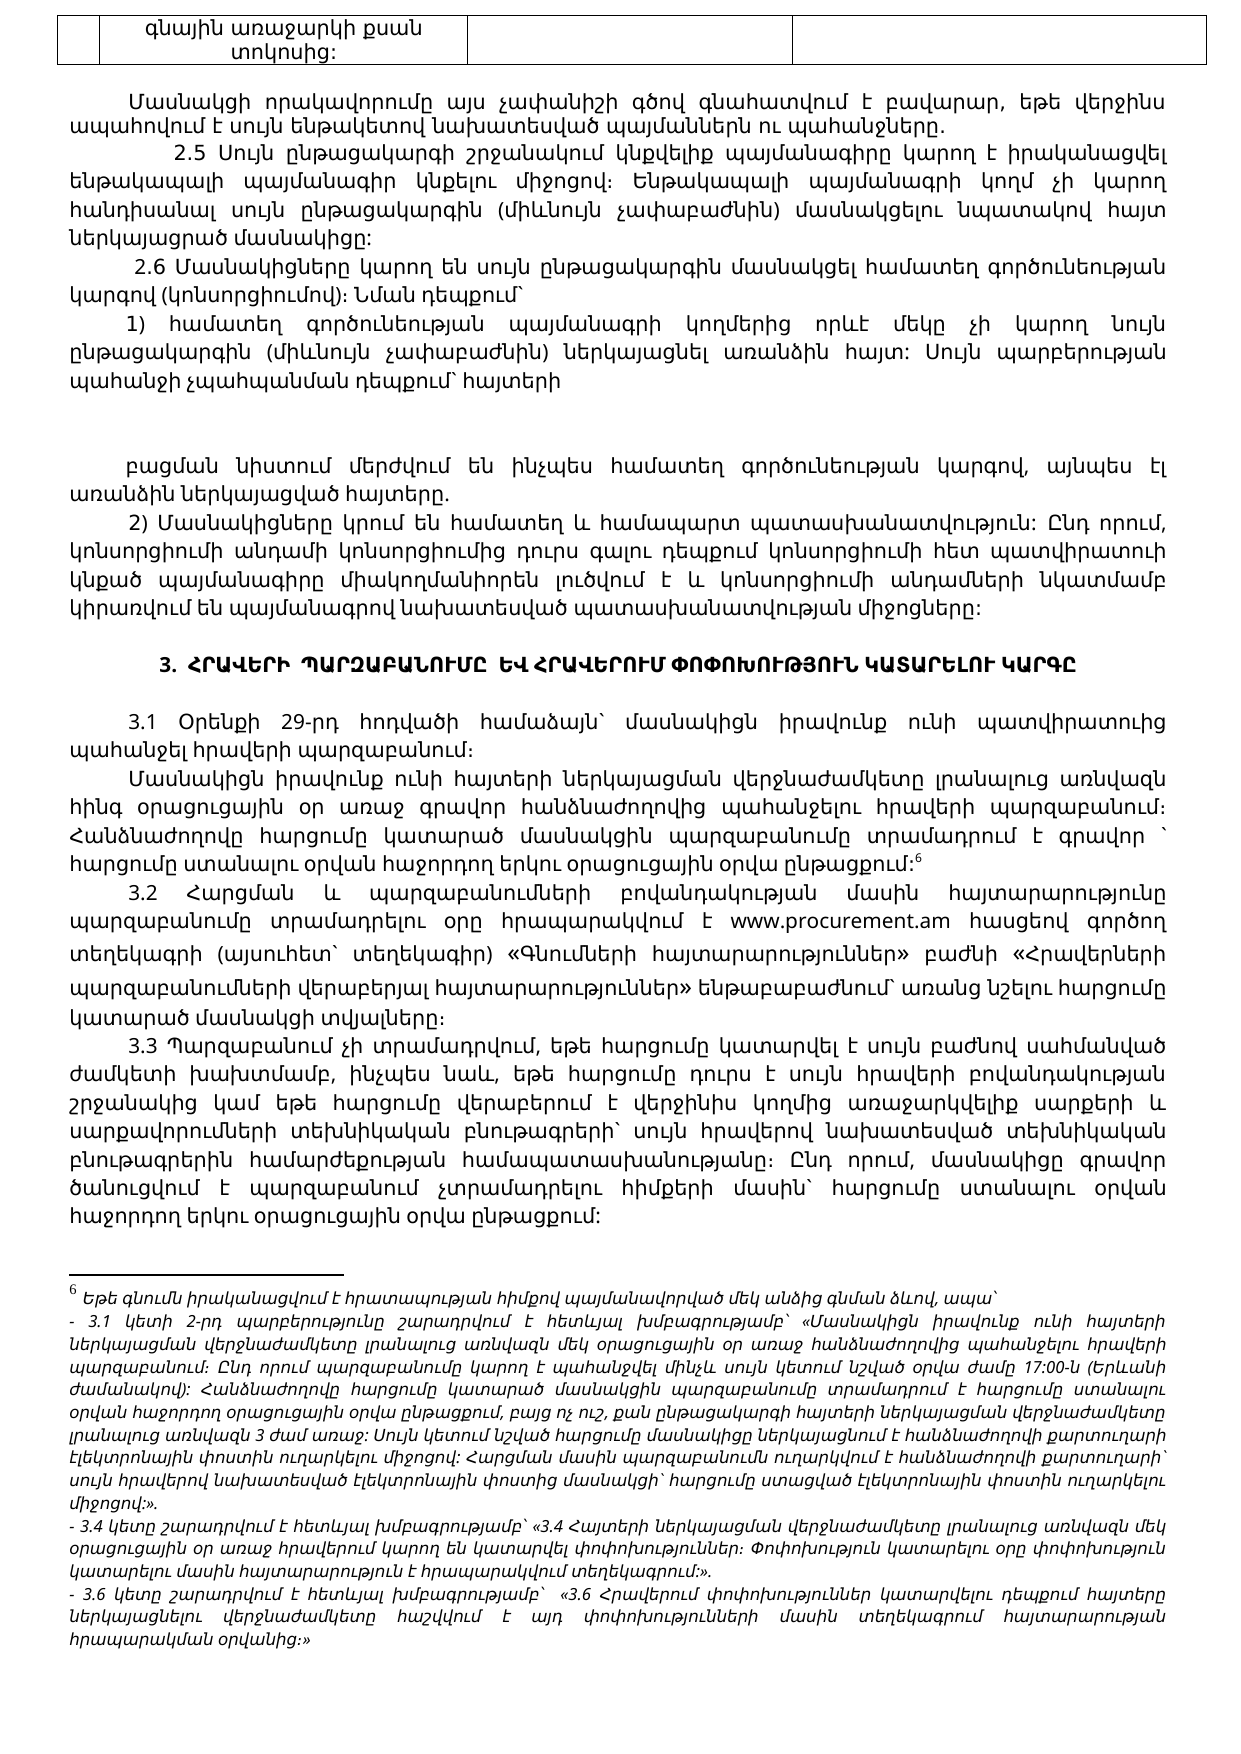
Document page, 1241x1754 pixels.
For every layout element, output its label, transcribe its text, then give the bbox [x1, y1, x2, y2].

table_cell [468, 16, 792, 64]
text 2.5 Սույն ընթացակարգի շրջանակում կնքվելիք պայմանագիրը կարող է իրականացվել ենթակապալի պայմանագիր կնքելու միջոցով։ Ենթակապալի պայմանագրի կողմ չի կարող հանդիսանալ սույն ընթացակարգին (միևնույն չափաբաժնին) մասնակցելու նպատակով հայտ ներկայացրած մասնակիցը: [69, 138, 1167, 252]
text 2.6 Մասնակիցները կարող են սույն ընթացակարգին մասնակցել համատեղ գործունեության կարգով (կոնսորցիումով)։ Նման դեպքում` [69, 252, 1167, 309]
text բացման նիստում մերժվում են ինչպես համատեղ գործունեության կարգով, այնպես էլ առանձին ներկայացված հայտերը. [69, 451, 1167, 508]
text Մասնակցի որակավորումը այս չափանիշի գծով գնահատվում է բավարար, եթե վերջինս ապահովում է սույն ենթակետով նախատեսված պայմաններն ու պահանջները. [69, 90, 1167, 138]
text 3. ՀՐԱՎԵՐԻ ՊԱՐԶԱԲԱՆՈՒՄԸ ԵՎ ՀՐԱՎԵՐՈՒՄ ՓՈՓՈԽՈՒԹՅՈՒՆ ԿԱՏԱՐԵԼՈՒ ԿԱՐԳԸ [69, 650, 1167, 678]
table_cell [793, 16, 1206, 64]
text 3.1 Օրենքի 29-րդ հոդվածի համաձայն` մասնակիցն իրավունք ունի պատվիրատուից պահանջել հրավերի պարզաբանում։ [69, 707, 1167, 764]
text 2) Մասնակիցները կրում են համատեղ և համապարտ պատասխանատվություն: Ընդ որում, կոնսորցիումի անդամի կոնսորցիումից դուրս գալու դեպքում կոնսորցիումի հետ պատվիրատուի կնքած պայմանագիրը միակողմանիորեն լուծվում է և կոնսորցիումի անդամների նկատմամբ կիրառվում են պայմանագրով նախատեսված պատասխանատվության միջոցները: [69, 508, 1167, 622]
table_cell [100, 16, 467, 64]
text 3.3 Պարզաբանում չի տրամադրվում, եթե հարցումը կատարվել է սույն բաժնով սահմանված ժամկետի խախտմամբ, ինչպես նաև, եթե հարցումը դուրս է սույն հրավերի բովանդակության շրջանակից կամ եթե հարցումը վերաբերում է վերջինիս կողմից առաջարկվելիք սարքերի և սարքավորումների տեխնիկական բնութագրերի` սույն հրավերով նախատեսված տեխնիկական բնութագրերին համարժեքության համապատասխանությանը։ Ընդ որում, մասնակիցը գրավոր ծանուցվում է պարզաբանում չտրամադրելու հիմքերի մասին` հարցումը ստանալու օրվան հաջորդող երկու օրացուցային օրվա ընթացքում: [69, 1031, 1167, 1230]
text Մասնակիցն իրավունք ունի հայտերի ներկայացման վերջնաժամկետը լրանալուց առնվազն հինգ օրացուցային օր առաջ գրավոր հանձնաժողովից պահանջելու հրավերի պարզաբանում։ Հանձնաժողովը հարցումը կատարած մասնակցին պարզաբանումը տրամադրում է գրավոր ` հարցումը ստանալու օրվան հաջորդող երկու օրացուցային օրվա ընթացքում: [69, 764, 1167, 878]
text 1) համատեղ գործունեության պայմանագրի կողմերից որևէ մեկը չի կարող նույն ընթացակարգին (միևնույն չափաբաժնին) ներկայացնել առանձին հայտ: Սույն պարբերության պահանջի չպահպանման դեպքում` հայտերի [69, 309, 1167, 394]
text 3.2 Հարցման և պարզաբանումների բովանդակության մասին հայտարարությունը պարզաբանումը տրամադրելու օրը հրապարակվում է www.procurement.am հասցեով գործող տեղեկագրի (այսուհետ` տեղեկագիր) «Գնումների հայտարարություններ» բաժնի «Հրավերների պարզաբանումների վերաբերյալ հայտարարություններ» ենթաբաբաժնում` առանց նշելու հարցումը կատարած մասնակցի տվյալները։ [69, 878, 1167, 1031]
table_cell 1 [58, 16, 99, 64]
